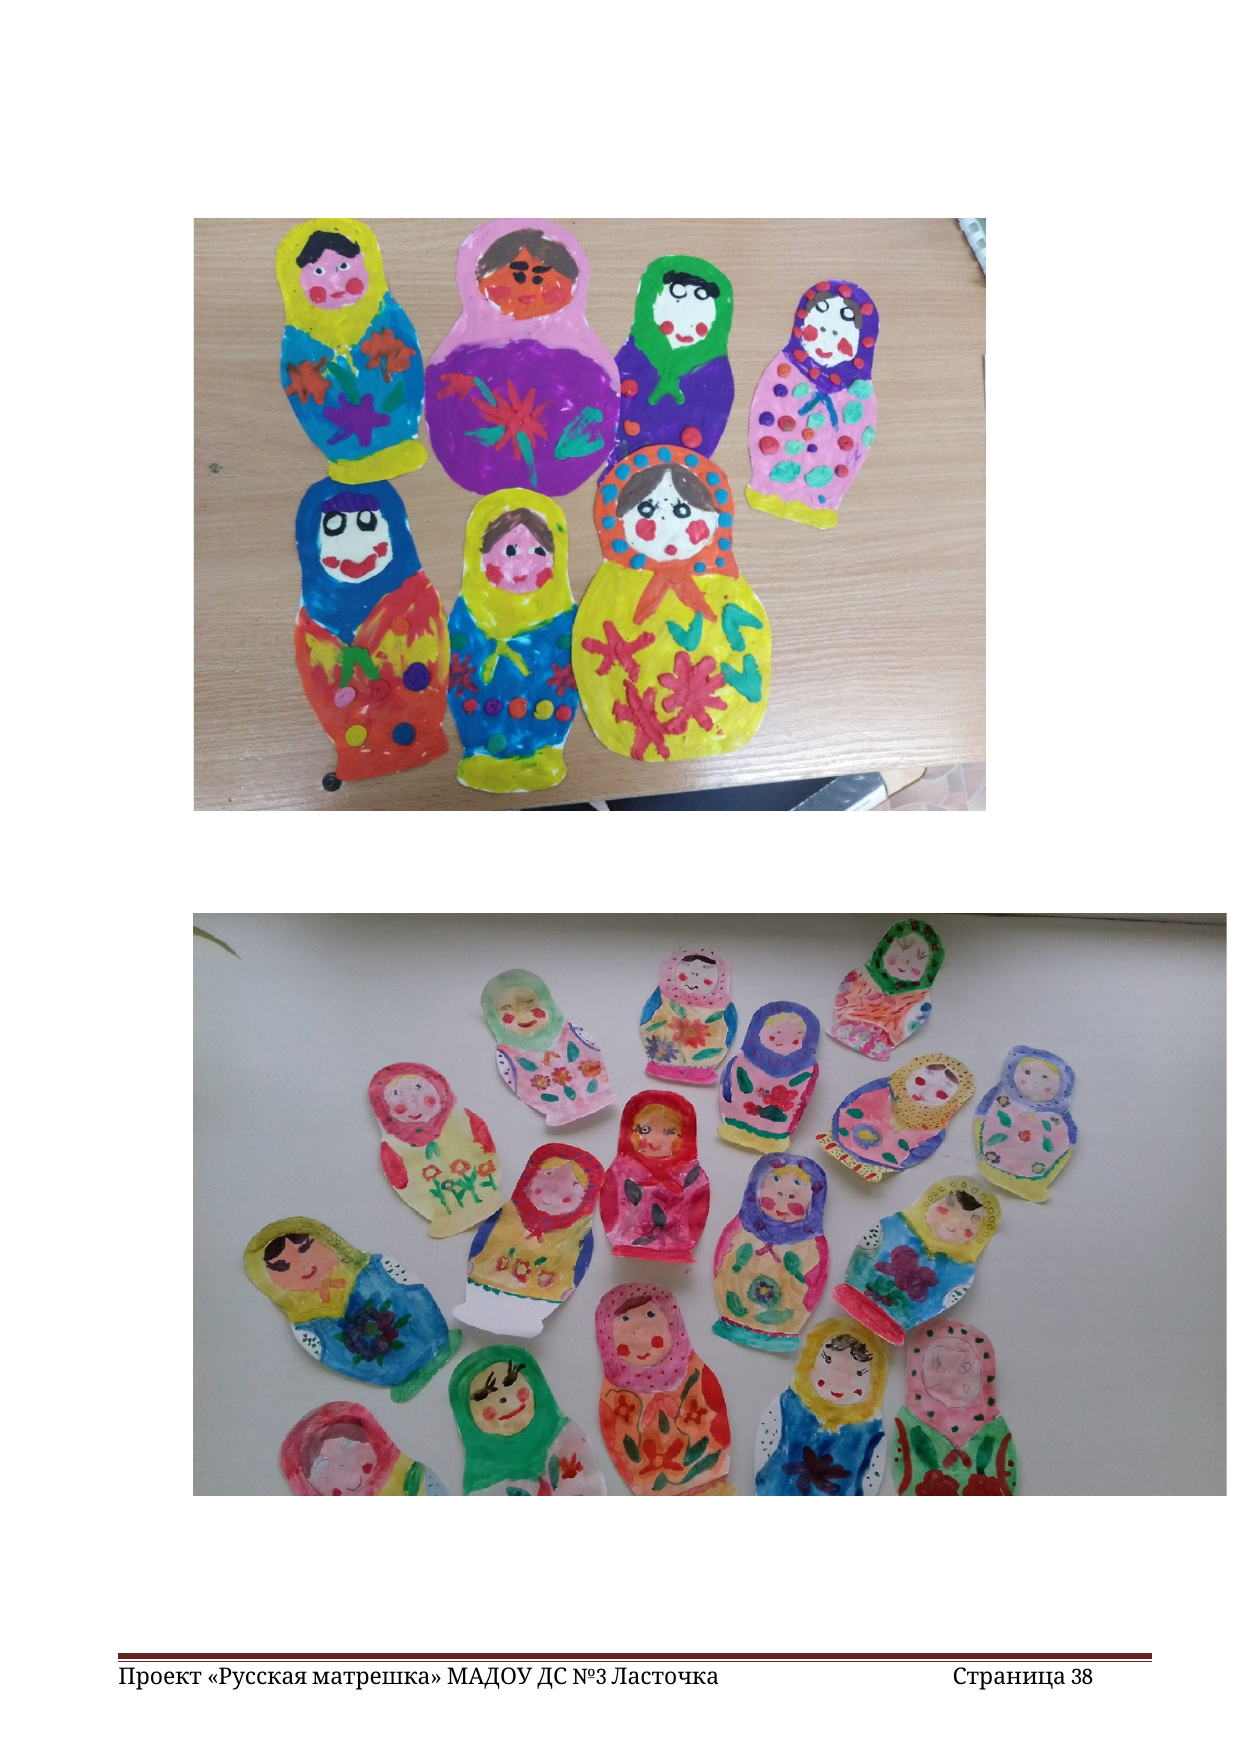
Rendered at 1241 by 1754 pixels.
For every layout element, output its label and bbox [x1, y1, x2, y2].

picture [195, 218, 986, 810]
picture [193, 913, 1227, 1496]
